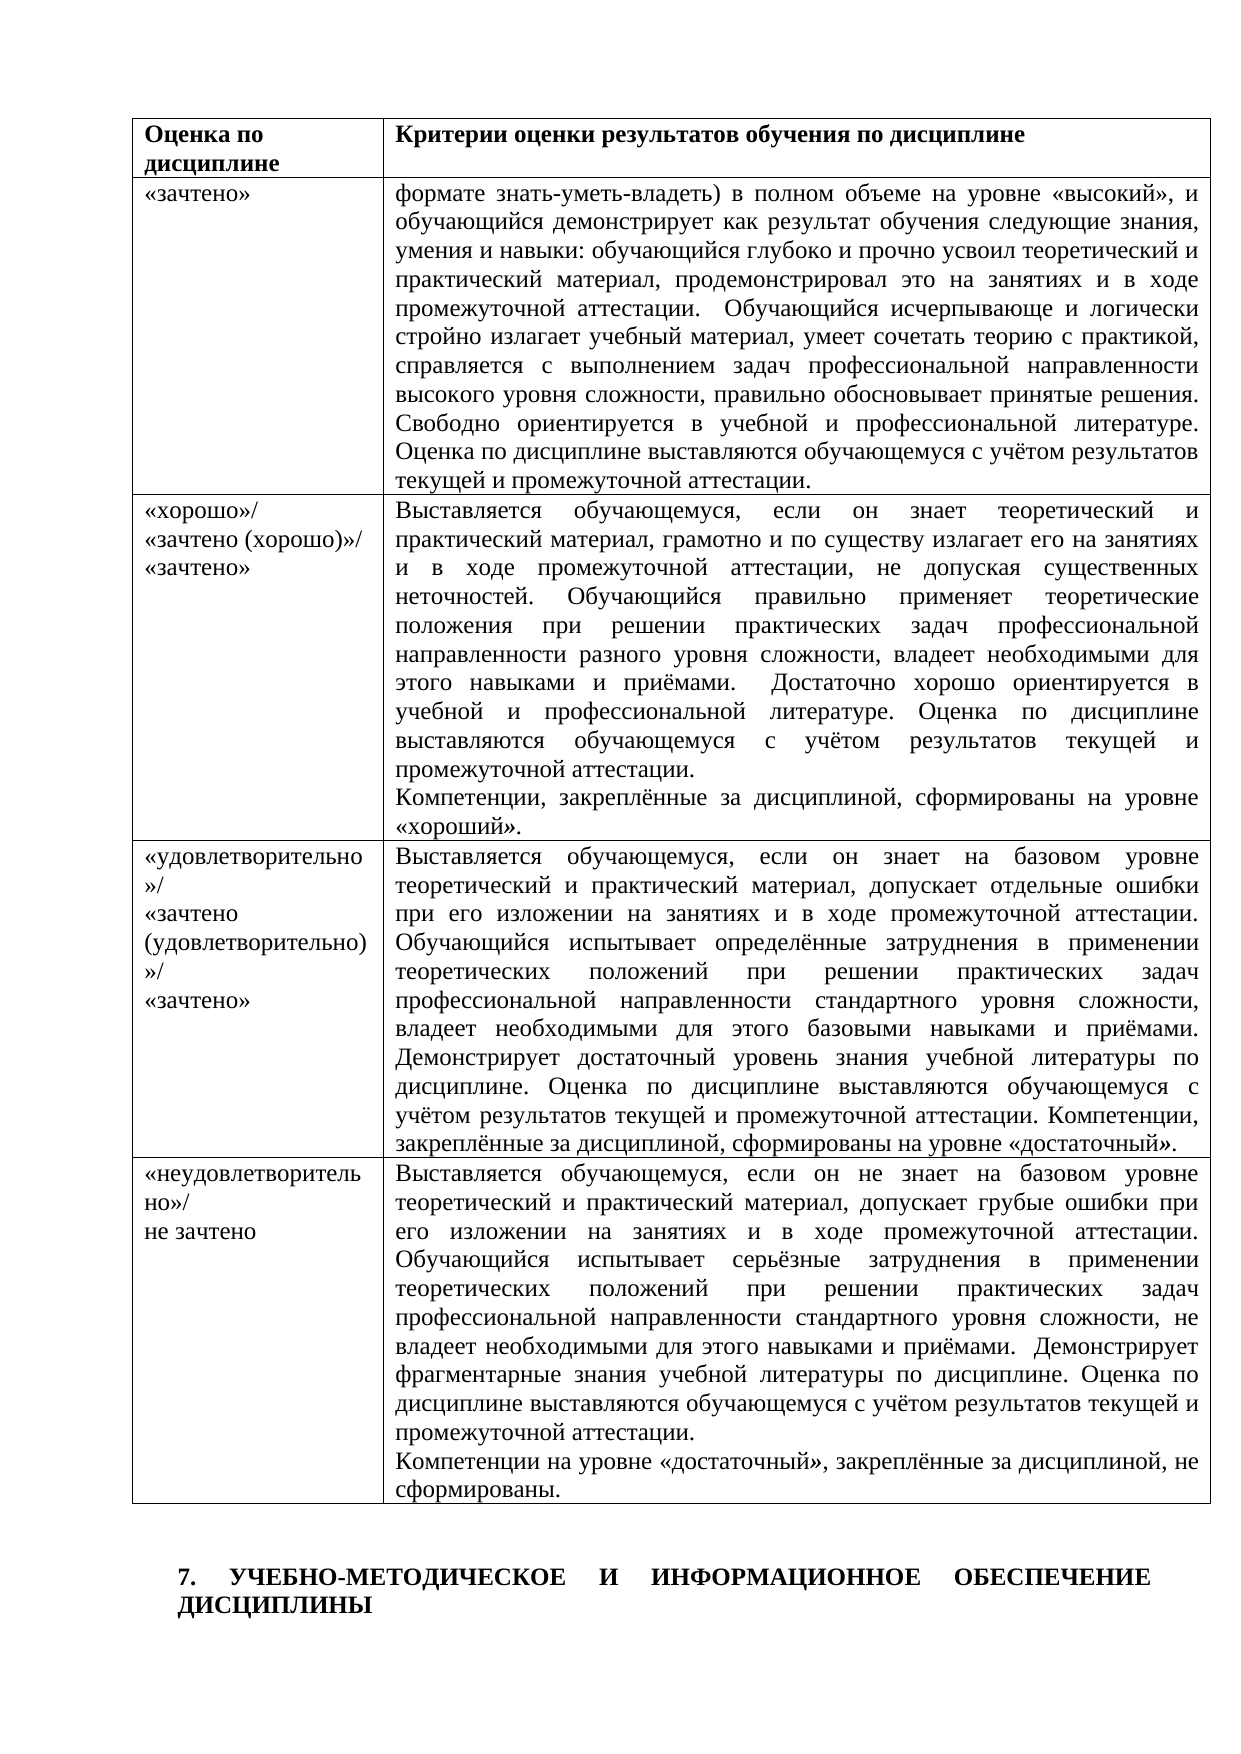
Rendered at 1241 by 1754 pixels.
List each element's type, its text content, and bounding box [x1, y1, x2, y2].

table_header Критерии оценки результатов обучения по дисциплине [384, 119, 1210, 177]
table_cell Выставляется обучающемуся, если он не знает на базовом уровне теоретический и практический материал, допускает грубые ошибки при его изложении на занятиях и в ходе промежуточной аттестации. Обучающийся испытывает серьёзные затруднения в применении теоретических положений при решении практических задач профессиональной направленности стандартного уровня сложности, не владеет необходимыми для этого навыками и приёмами. Демонстрирует фрагментарные знания учебной литературы по дисциплине. Оценка по дисциплине выставляются обучающемуся с учётом результатов текущей и промежуточной аттестации. Компетенции на уровне «достаточный», закреплённые за дисциплиной, не сформированы. [384, 1158, 1210, 1503]
table_header Оценка по дисциплине [133, 119, 383, 177]
table_cell «неудовлетворительно»/ не зачтено [133, 1158, 383, 1503]
table_cell «удовлетворительно»/ «зачтено (удовлетворительно)»/ «зачтено» [133, 841, 383, 1157]
table_cell Выставляется обучающемуся, если он знает на базовом уровне теоретический и практический материал, допускает отдельные ошибки при его изложении на занятиях и в ходе промежуточной аттестации. Обучающийся испытывает определённые затруднения в применении теоретических положений при решении практических задач профессиональной направленности стандартного уровня сложности, владеет необходимыми для этого базовыми навыками и приёмами. Демонстрирует достаточный уровень знания учебной литературы по дисциплине. Оценка по дисциплине выставляются обучающемуся с учётом результатов текущей и промежуточной аттестации. Компетенции, закреплённые за дисциплиной, сформированы на уровне «достаточный». [384, 841, 1210, 1157]
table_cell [133, 178, 383, 494]
table_cell «хорошо»/ «зачтено (хорошо)»/ «зачтено» [133, 495, 383, 840]
text 7. УЧЕБНО-МЕТОДИЧЕСКОЕ И ИНФОРМАЦИОННОЕ ОБЕСПЕЧЕНИЕ ДИСЦИПЛИНЫ [177, 1562, 1152, 1619]
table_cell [384, 178, 1210, 494]
table_cell Выставляется обучающемуся, если он знает теоретический и практический материал, грамотно и по существу излагает его на занятиях и в ходе промежуточной аттестации, не допуская существенных неточностей. Обучающийся правильно применяет теоретические положения при решении практических задач профессиональной направленности разного уровня сложности, владеет необходимыми для этого навыками и приёмами. Достаточно хорошо ориентируется в учебной и профессиональной литературе. Оценка по дисциплине выставляются обучающемуся с учётом результатов текущей и промежуточной аттестации. Компетенции, закреплённые за дисциплиной, сформированы на уровне «хороший». [384, 495, 1210, 840]
